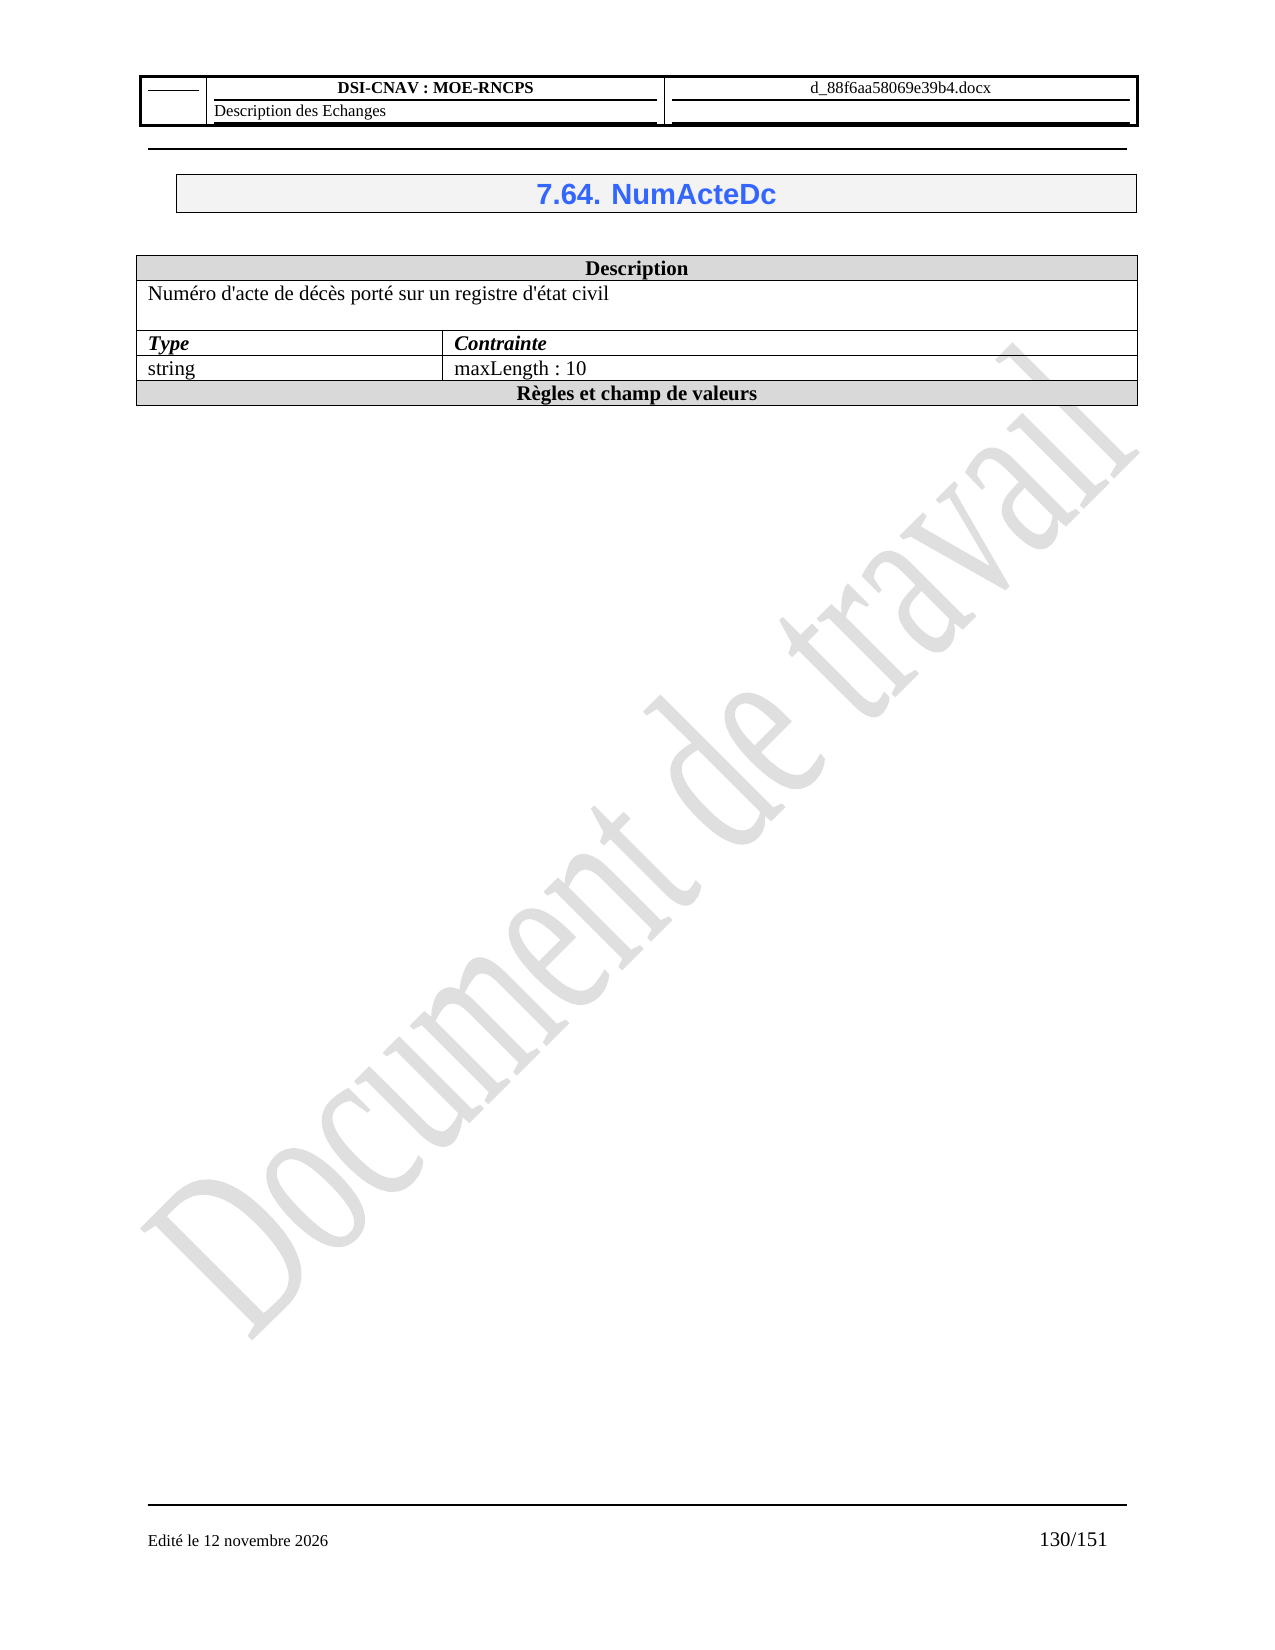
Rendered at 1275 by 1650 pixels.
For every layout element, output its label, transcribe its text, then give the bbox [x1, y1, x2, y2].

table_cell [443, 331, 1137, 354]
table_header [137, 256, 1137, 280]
subtitle NumActeDc [177, 175, 1136, 212]
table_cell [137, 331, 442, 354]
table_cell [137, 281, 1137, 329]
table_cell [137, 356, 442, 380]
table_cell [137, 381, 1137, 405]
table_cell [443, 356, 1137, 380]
